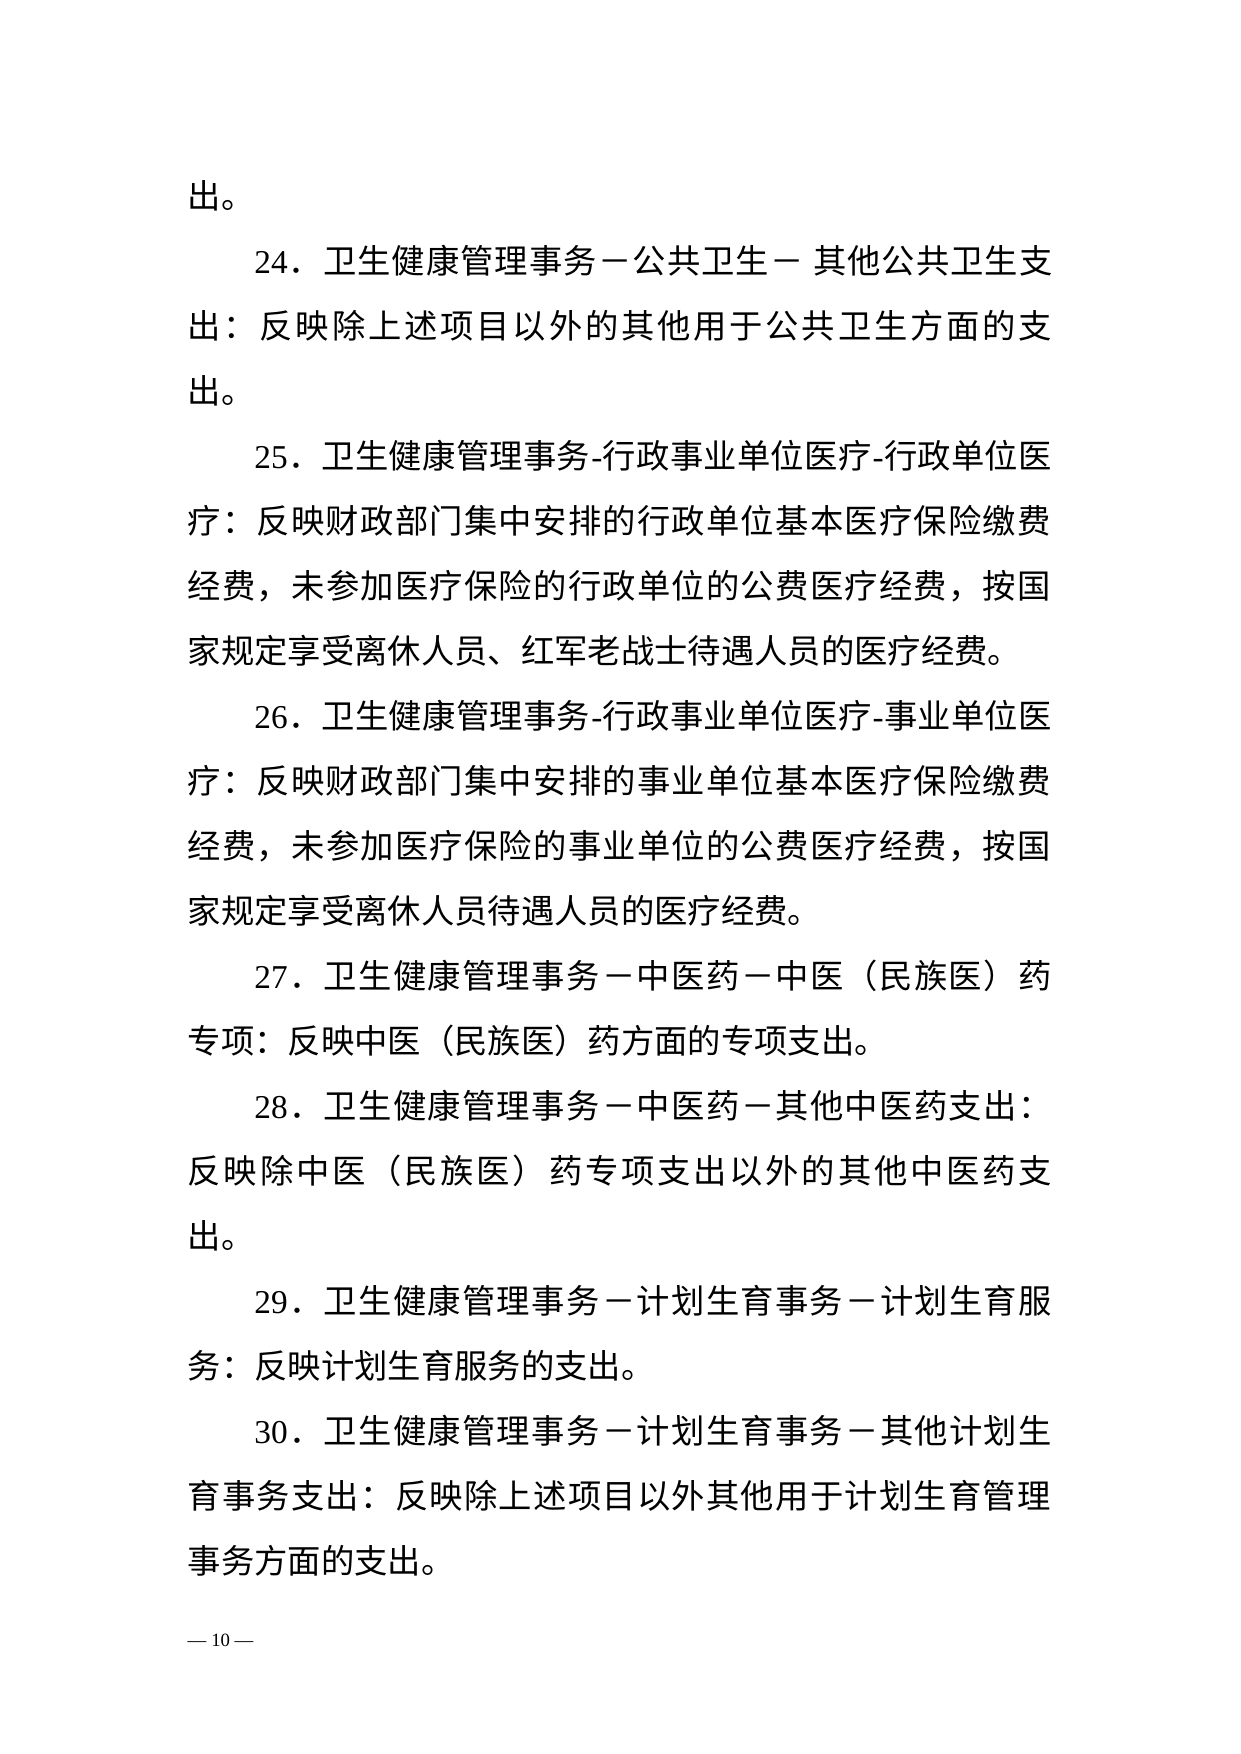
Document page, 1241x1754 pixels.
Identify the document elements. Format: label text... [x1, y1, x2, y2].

text 26．卫生健康管理事务-行政事业单位医疗-事业单位医疗：反映财政部门集中安排的事业单位基本医疗保险缴费经费，未参加医疗保险的事业单位的公费医疗经费，按国家规定享受离休人员待遇人员的医疗经费。 [187, 682, 1053, 942]
text 28．卫生健康管理事务－中医药－其他中医药支出：反映除中医（民族医）药专项支出以外的其他中医药支出。 [187, 1072, 1053, 1267]
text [187, 162, 1053, 227]
text 27．卫生健康管理事务－中医药－中医（民族医）药专项：反映中医（民族医）药方面的专项支出。 [187, 942, 1053, 1072]
text 29．卫生健康管理事务－计划生育事务－计划生育服务：反映计划生育服务的支出。 [187, 1267, 1053, 1397]
text 25．卫生健康管理事务-行政事业单位医疗-行政单位医疗：反映财政部门集中安排的行政单位基本医疗保险缴费经费，未参加医疗保险的行政单位的公费医疗经费，按国家规定享受离休人员、红军老战士待遇人员的医疗经费。 [187, 422, 1053, 682]
text 24．卫生健康管理事务－公共卫生－ 其他公共卫生支出：反映除上述项目以外的其他用于公共卫生方面的支出。 [187, 227, 1053, 422]
text 30．卫生健康管理事务－计划生育事务－其他计划生育事务支出：反映除上述项目以外其他用于计划生育管理事务方面的支出。 [187, 1397, 1053, 1592]
